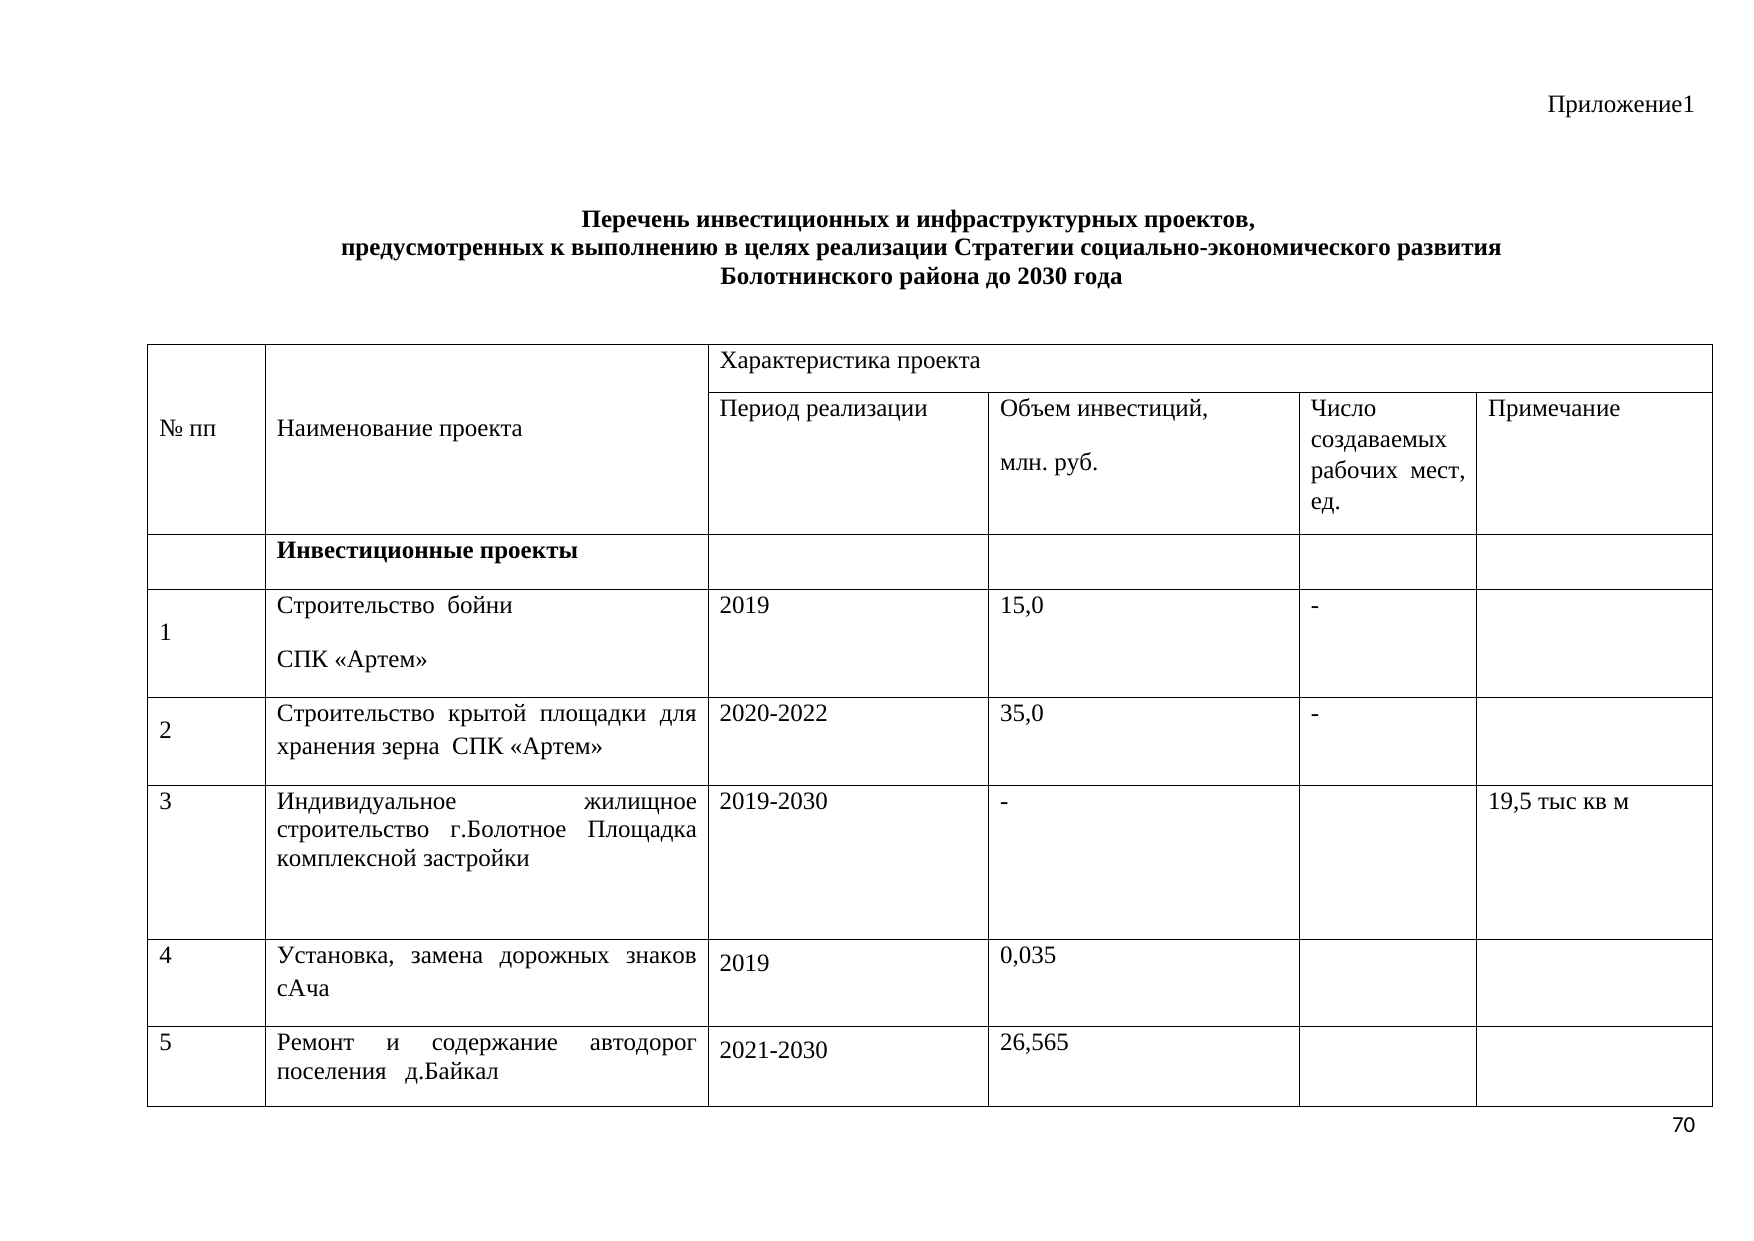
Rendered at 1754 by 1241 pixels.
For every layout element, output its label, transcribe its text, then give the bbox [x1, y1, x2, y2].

table_cell [1300, 940, 1476, 1026]
table_cell 0,035 [989, 940, 1299, 1026]
table_cell 2021-2030 [709, 1027, 988, 1106]
table_cell 2020-2022 [709, 698, 988, 785]
table_cell 26,565 [989, 1027, 1299, 1106]
table_cell Инвестиционные проекты [266, 535, 708, 589]
table_cell [1300, 786, 1476, 939]
table_cell - [1300, 590, 1476, 697]
table_cell [1477, 1027, 1712, 1106]
table_cell 2 [148, 698, 265, 785]
table_cell 4 [148, 940, 265, 1026]
table_cell Число создаваемых рабочих мест, ед. [1300, 393, 1476, 534]
table_cell - [989, 786, 1299, 939]
subtitle Перечень инвестиционных и инфраструктурных проектов, предусмотренных к выполнению в целях реализации Стратегии социально-экономического развития Болотнинского района до 2030 года [148, 204, 1695, 290]
table_cell Индивидуальное жилищное строительство г.Болотное Площадка комплексной застройки [266, 786, 708, 939]
table_cell [1477, 940, 1712, 1026]
table_cell [1300, 1027, 1476, 1106]
table_cell Примечание [1477, 393, 1712, 534]
table_header № пп [148, 345, 265, 534]
table_cell Период реализации [709, 393, 988, 534]
table_cell 3 [148, 786, 265, 939]
table_cell Объем инвестиций, млн. руб. [989, 393, 1299, 534]
table_cell [1477, 590, 1712, 697]
table_cell 2019 [709, 590, 988, 697]
table_cell Установка, замена дорожных знаков сАча [266, 940, 708, 1026]
table_cell [1477, 535, 1712, 589]
table_cell 15,0 [989, 590, 1299, 697]
subtitle Приложение1 [148, 89, 1695, 117]
table_cell 19,5 тыс кв м [1477, 786, 1712, 939]
table_cell [989, 535, 1299, 589]
table_cell Строительство бойни СПК «Артем» [266, 590, 708, 697]
table_header Наименование проекта [266, 345, 708, 534]
table_cell 35,0 [989, 698, 1299, 785]
table_cell 1 [148, 590, 265, 697]
table_cell [1300, 535, 1476, 589]
table_cell - [1300, 698, 1476, 785]
table_cell [148, 535, 265, 589]
table_cell [709, 535, 988, 589]
table_cell 5 [148, 1027, 265, 1106]
table_cell Строительство крытой площадки для хранения зерна СПК «Артем» [266, 698, 708, 785]
table_cell Ремонт и содержание автодорог поселения д.Байкал [266, 1027, 708, 1106]
table_cell 2019-2030 [709, 786, 988, 939]
table_header Характеристика проекта [709, 345, 1712, 392]
table_cell [1477, 698, 1712, 785]
table_cell 2019 [709, 940, 988, 1026]
